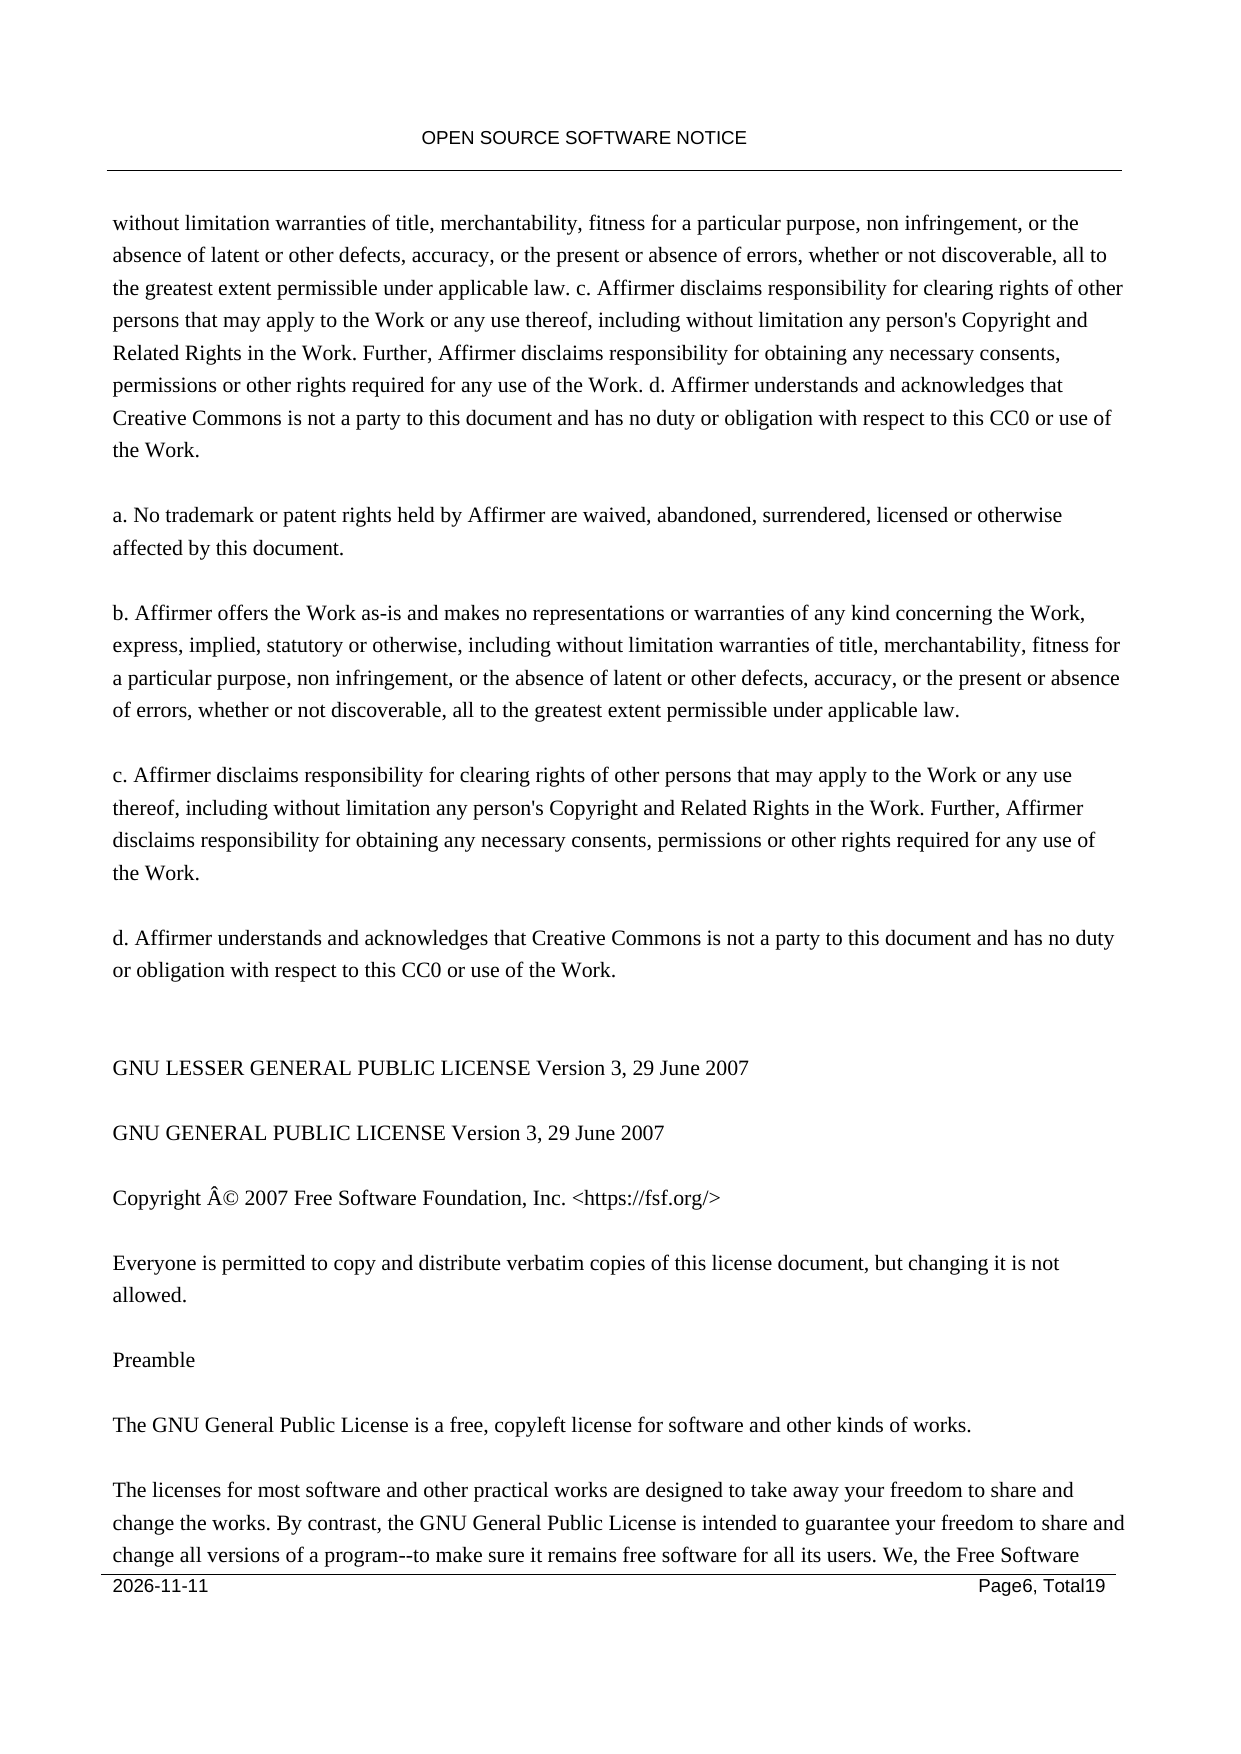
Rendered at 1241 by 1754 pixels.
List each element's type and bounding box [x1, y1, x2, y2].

text [112, 206, 1128, 1571]
